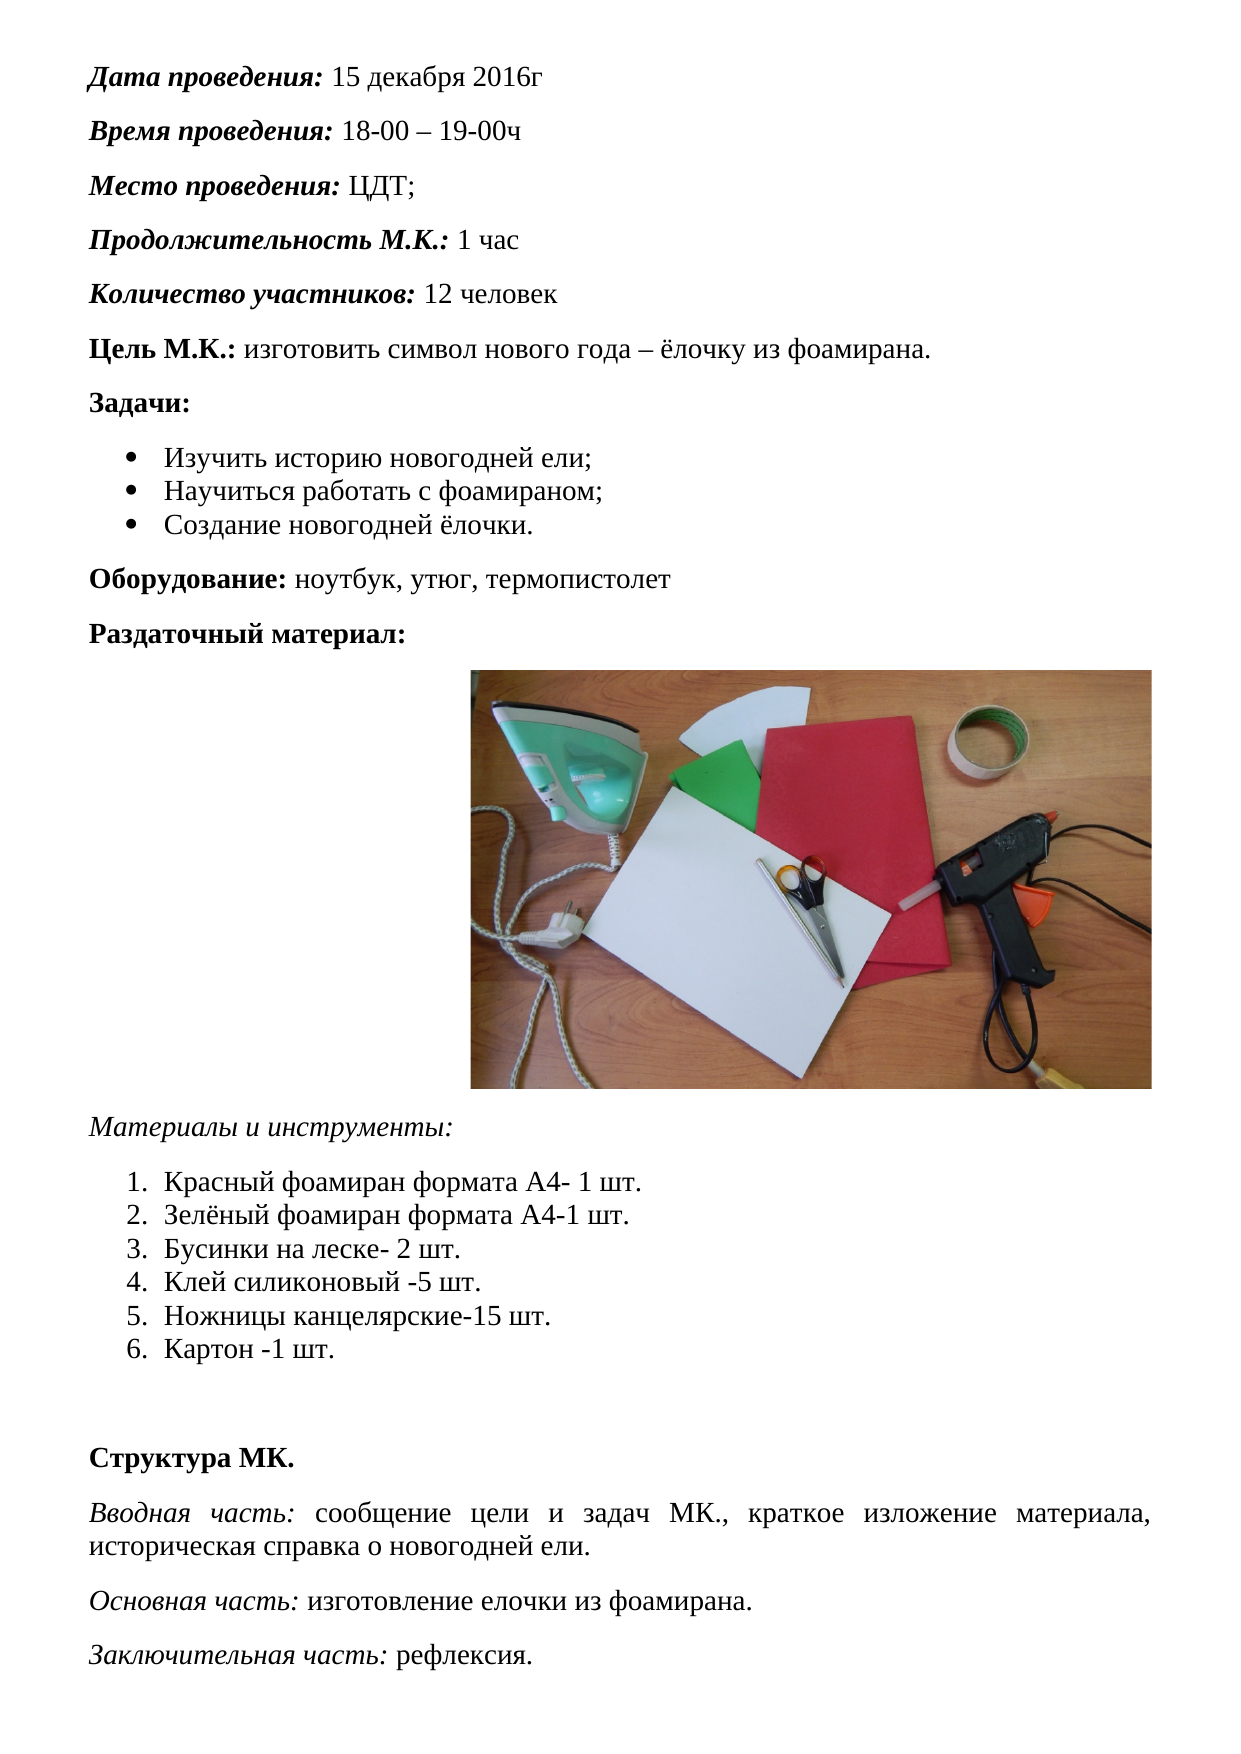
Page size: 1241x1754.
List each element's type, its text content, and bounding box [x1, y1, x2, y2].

text Цель М.К.: изготовить символ нового года – ёлочку из фоамирана. [89, 331, 1152, 364]
list Бусинки на леске- 2 шт. [126, 1231, 1152, 1264]
text Дата проведения: 15 декабря 2016г [89, 59, 1152, 93]
text Продолжительность М.К.: 1 час [89, 222, 1152, 256]
text Структура МК. [89, 1440, 1152, 1474]
text Задачи: [89, 385, 1152, 419]
text Оборудование: ноутбук, утюг, термопистолет [89, 561, 1152, 595]
text Вводная часть: сообщение цели и задач МК., краткое изложение материала, историческая справка о новогодней ели. [89, 1495, 1152, 1562]
list Красный фоамиран формата А4- 1 шт. [126, 1164, 1152, 1197]
text Материалы и инструменты: [89, 1109, 1152, 1143]
text Основная часть: изготовление елочки из фоамирана. [89, 1583, 1152, 1616]
text Количество участников: 12 человек [89, 277, 1152, 310]
text Заключительная часть: рефлексия. [89, 1637, 1152, 1671]
list Ножницы канцелярские-15 шт. [126, 1298, 1152, 1332]
text Место проведения: ЦДТ; [89, 168, 1152, 201]
list Научиться работать с фоамираном; [126, 473, 1152, 507]
list Клей силиконовый -5 шт. [126, 1264, 1152, 1298]
list Создание новогодней ёлочки. [126, 507, 1152, 541]
text Раздаточный материал: [89, 616, 1152, 649]
list Зелёный фоамиран формата А4-1 шт. [126, 1197, 1152, 1231]
picture [470, 670, 1152, 1089]
list Картон -1 шт. [126, 1332, 1152, 1365]
text Время проведения: 18-00 – 19-00ч [89, 113, 1152, 147]
list Изучить историю новогодней ели; [126, 440, 1152, 473]
